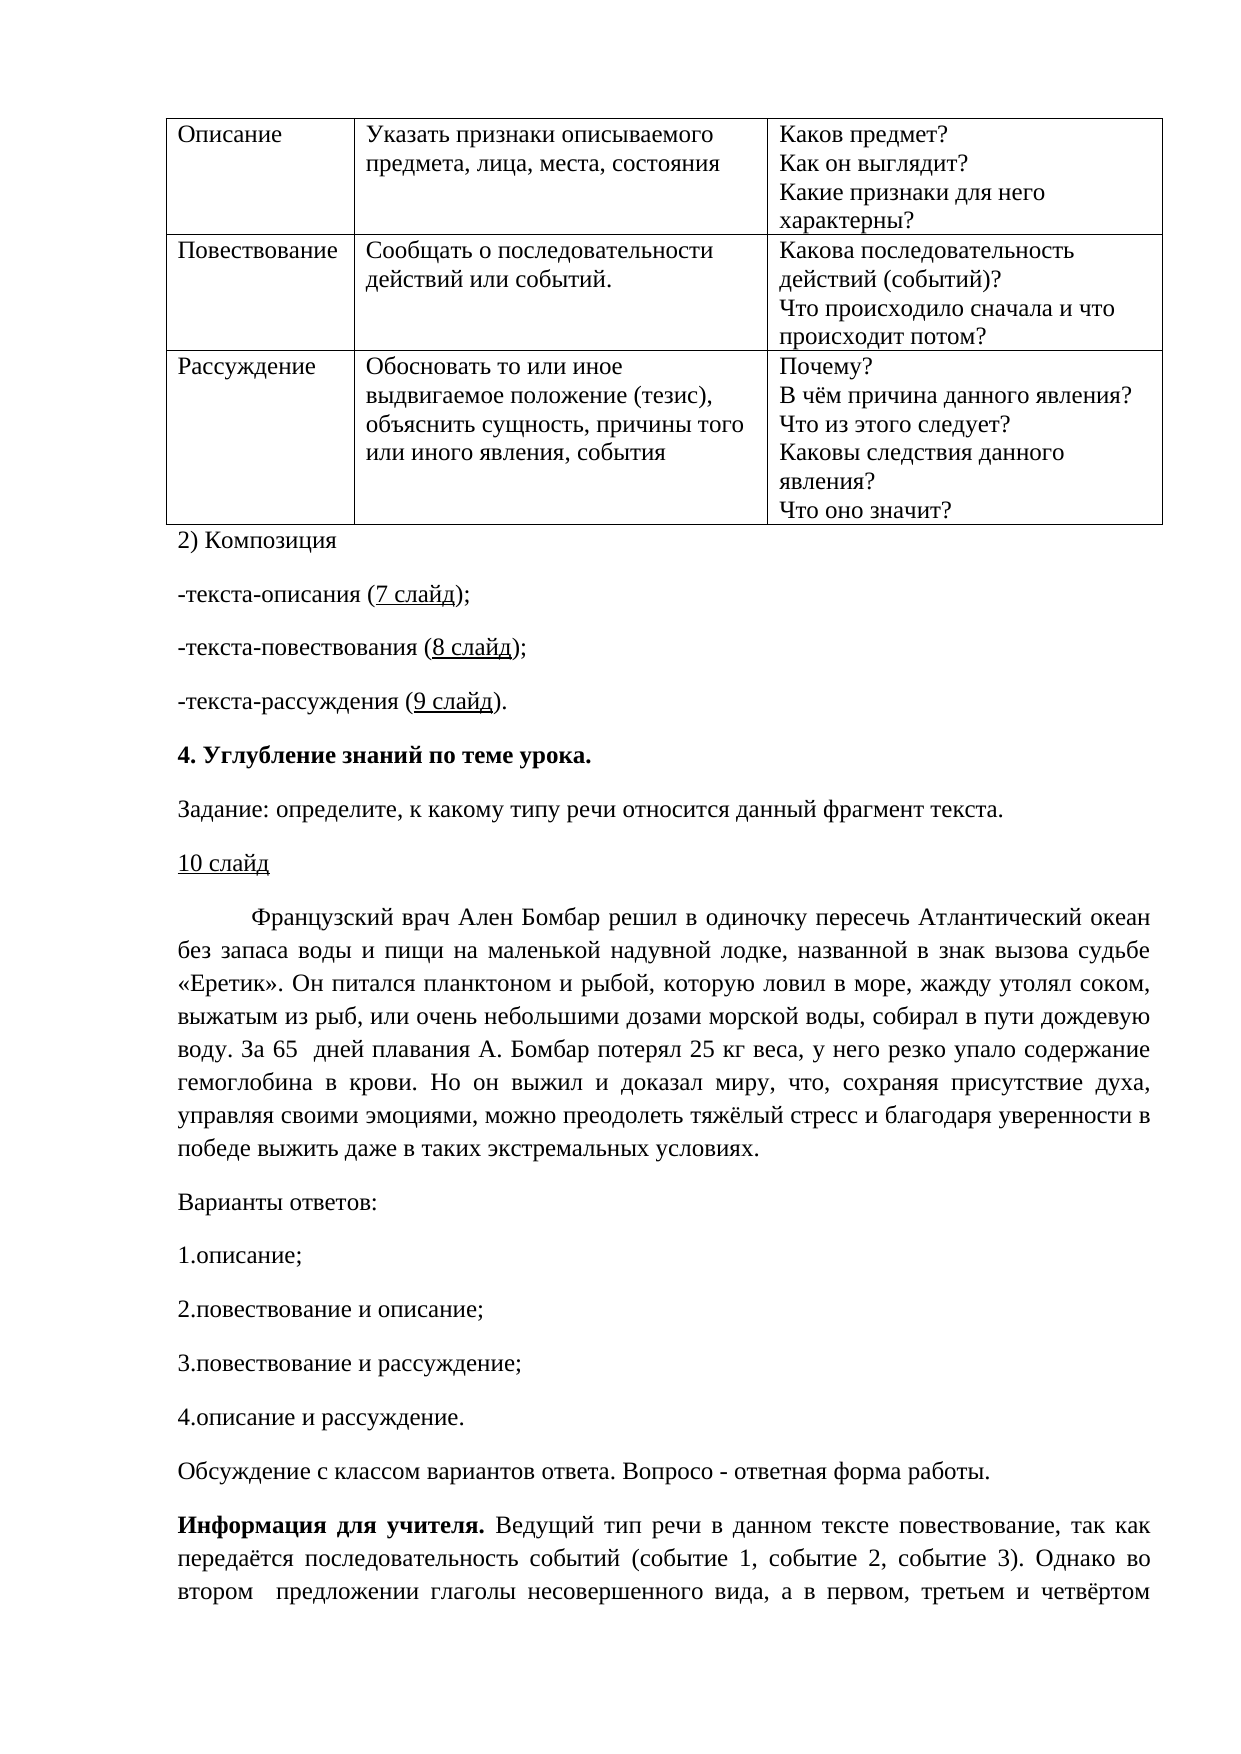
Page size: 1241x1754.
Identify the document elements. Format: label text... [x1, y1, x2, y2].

text Обсуждение с классом вариантов ответа. Вопросо - ответная форма работы. [177, 1456, 1152, 1485]
text 10 слайд [177, 848, 1152, 877]
table_cell Рассуждение [167, 351, 354, 524]
table_cell Почему? В чём причина данного явления? Что из этого следует? Каковы следствия данного явления? Что оно значит? [768, 351, 1162, 524]
text 1.описание; [177, 1241, 1152, 1269]
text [177, 1510, 1152, 1605]
table_cell Каков предмет? Как он выглядит? Какие признаки для него характерны? [768, 119, 1162, 234]
text Задание: определите, к какому типу речи относится данный фрагмент текста. [177, 794, 1152, 823]
text 4. Углубление знаний по теме урока. [177, 740, 1152, 769]
text 4.описание и рассуждение. [177, 1402, 1152, 1431]
text -текста-рассуждения (9 слайд). [177, 686, 1152, 715]
text 3.повествование и рассуждение; [177, 1348, 1152, 1377]
table_cell Указать признаки описываемого предмета, лица, места, состояния [355, 119, 767, 234]
text Варианты ответов: [177, 1187, 1152, 1216]
table_cell Сообщать о последовательности действий или событий. [355, 235, 767, 350]
table_cell Обосновать то или иное выдвигаемое положение (тезис), объяснить сущность, причины того или иного явления, события [355, 351, 767, 524]
table_cell Описание [167, 119, 354, 234]
table_cell Какова последовательность действий (событий)? Что происходило сначала и что происходит потом? [768, 235, 1162, 350]
text 2.повествование и описание; [177, 1294, 1152, 1323]
table_cell Повествование [167, 235, 354, 350]
text Французский врач Ален Бомбар решил в одиночку пересечь Атлантический океан без запаса воды и пищи на маленькой надувной лодке, названной в знак вызова судьбе «Еретик». Он питался планктоном и рыбой, которую ловил в море, жажду утолял соком, выжатым из рыб, или очень небольшими дозами морской воды, собирал в пути дождевую воду. За 65 дней плавания А. Бомбар потерял 25 кг веса, у него резко упало содержание гемоглобина в крови. Но он выжил и доказал миру, что, сохраняя присутствие духа, управляя своими эмоциями, можно преодолеть тяжёлый стресс и благодаря уверенности в победе выжить даже в таких экстремальных условиях. [177, 902, 1152, 1162]
text 2) Композиция [177, 525, 1152, 553]
text -текста-повествования (8 слайд); [177, 632, 1152, 661]
text -текста-описания (7 слайд); [177, 579, 1152, 607]
